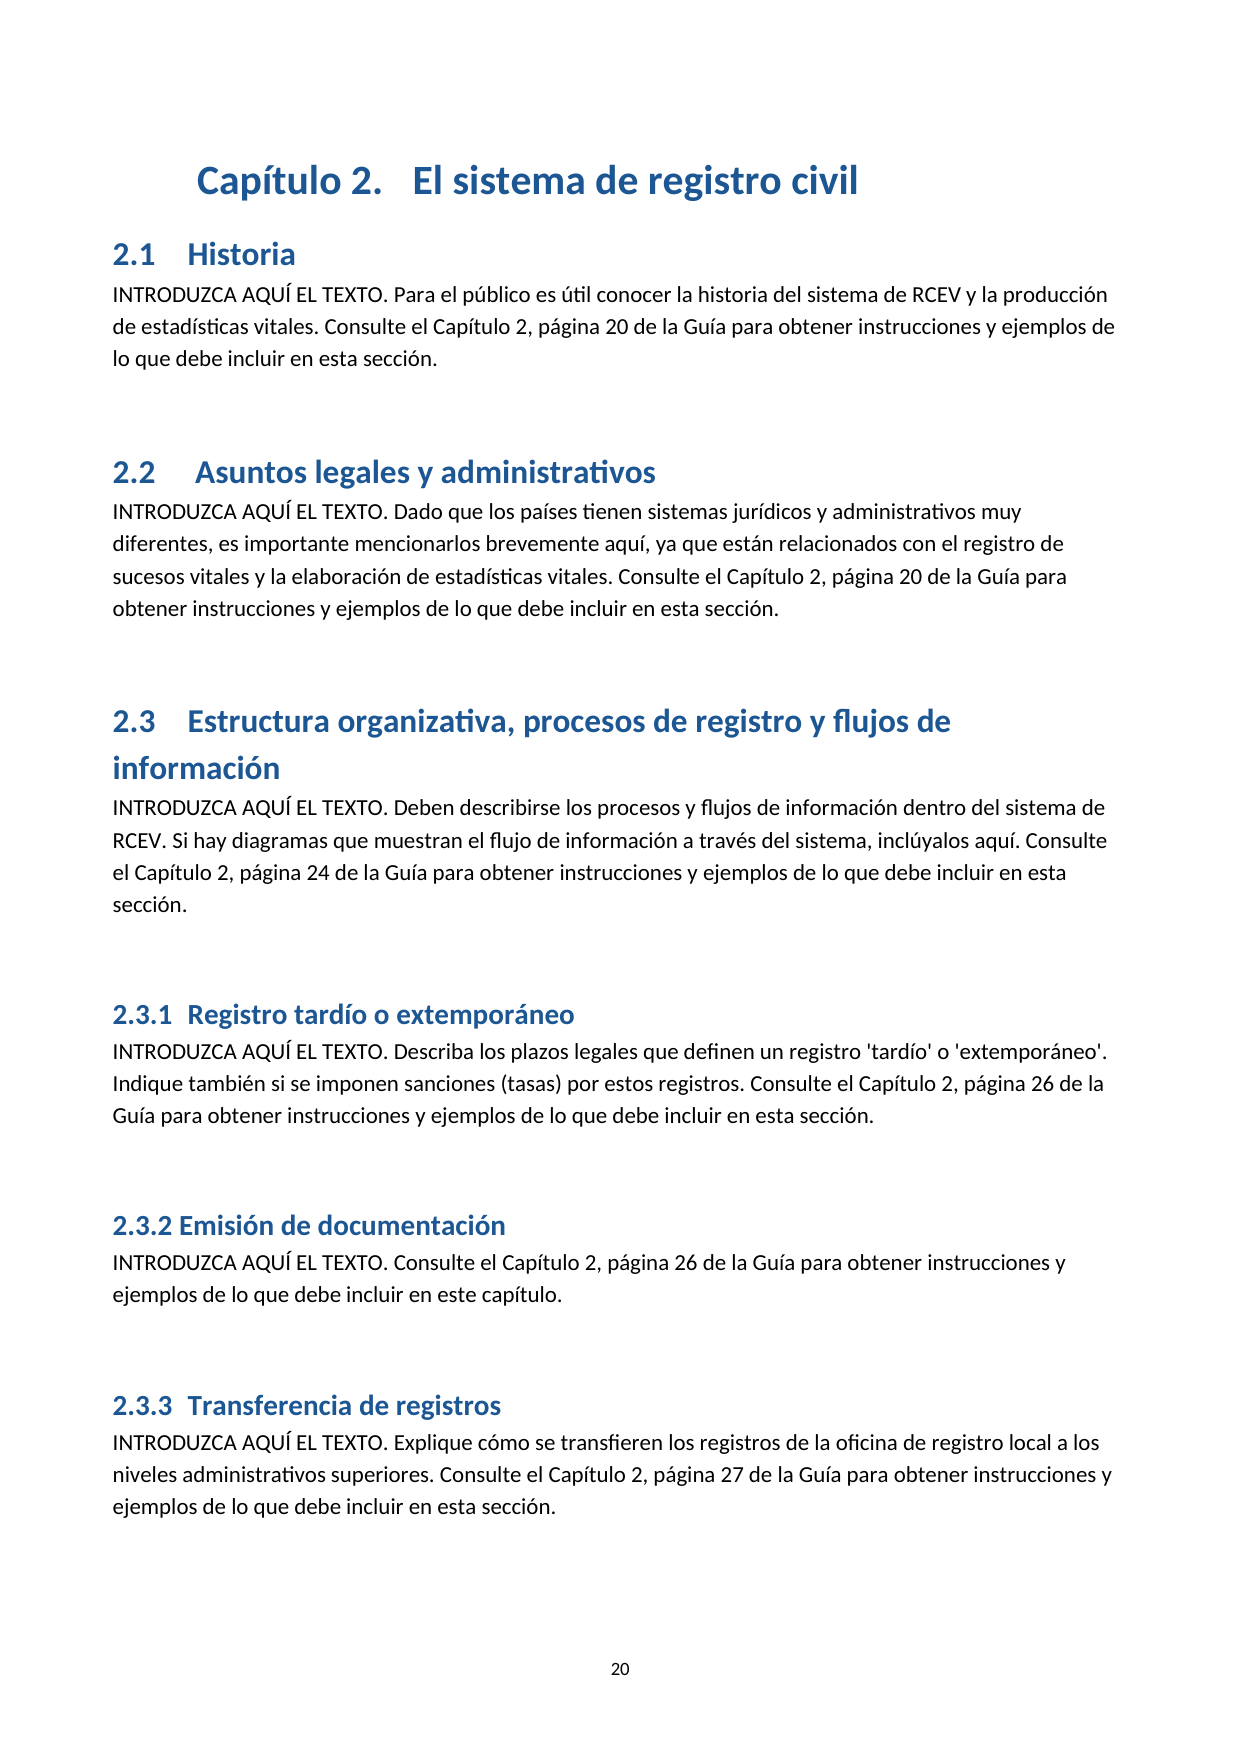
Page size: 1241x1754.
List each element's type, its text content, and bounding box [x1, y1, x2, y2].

subtitle 2.2 Asuntos legales y administrativos [112, 451, 1128, 491]
subtitle 2.3.2 Emisión de documentación [112, 1207, 1128, 1243]
subtitle 2.1 Historia [112, 233, 1128, 274]
subtitle 2.3.1 Registro tardío o extemporáneo [112, 996, 1128, 1032]
subtitle El sistema de registro civil [197, 154, 1128, 205]
subtitle 2.3 Estructura organizativa, procesos de registro y flujos de información [112, 700, 1128, 787]
subtitle 2.3.3 Transferencia de registros [112, 1387, 1128, 1422]
